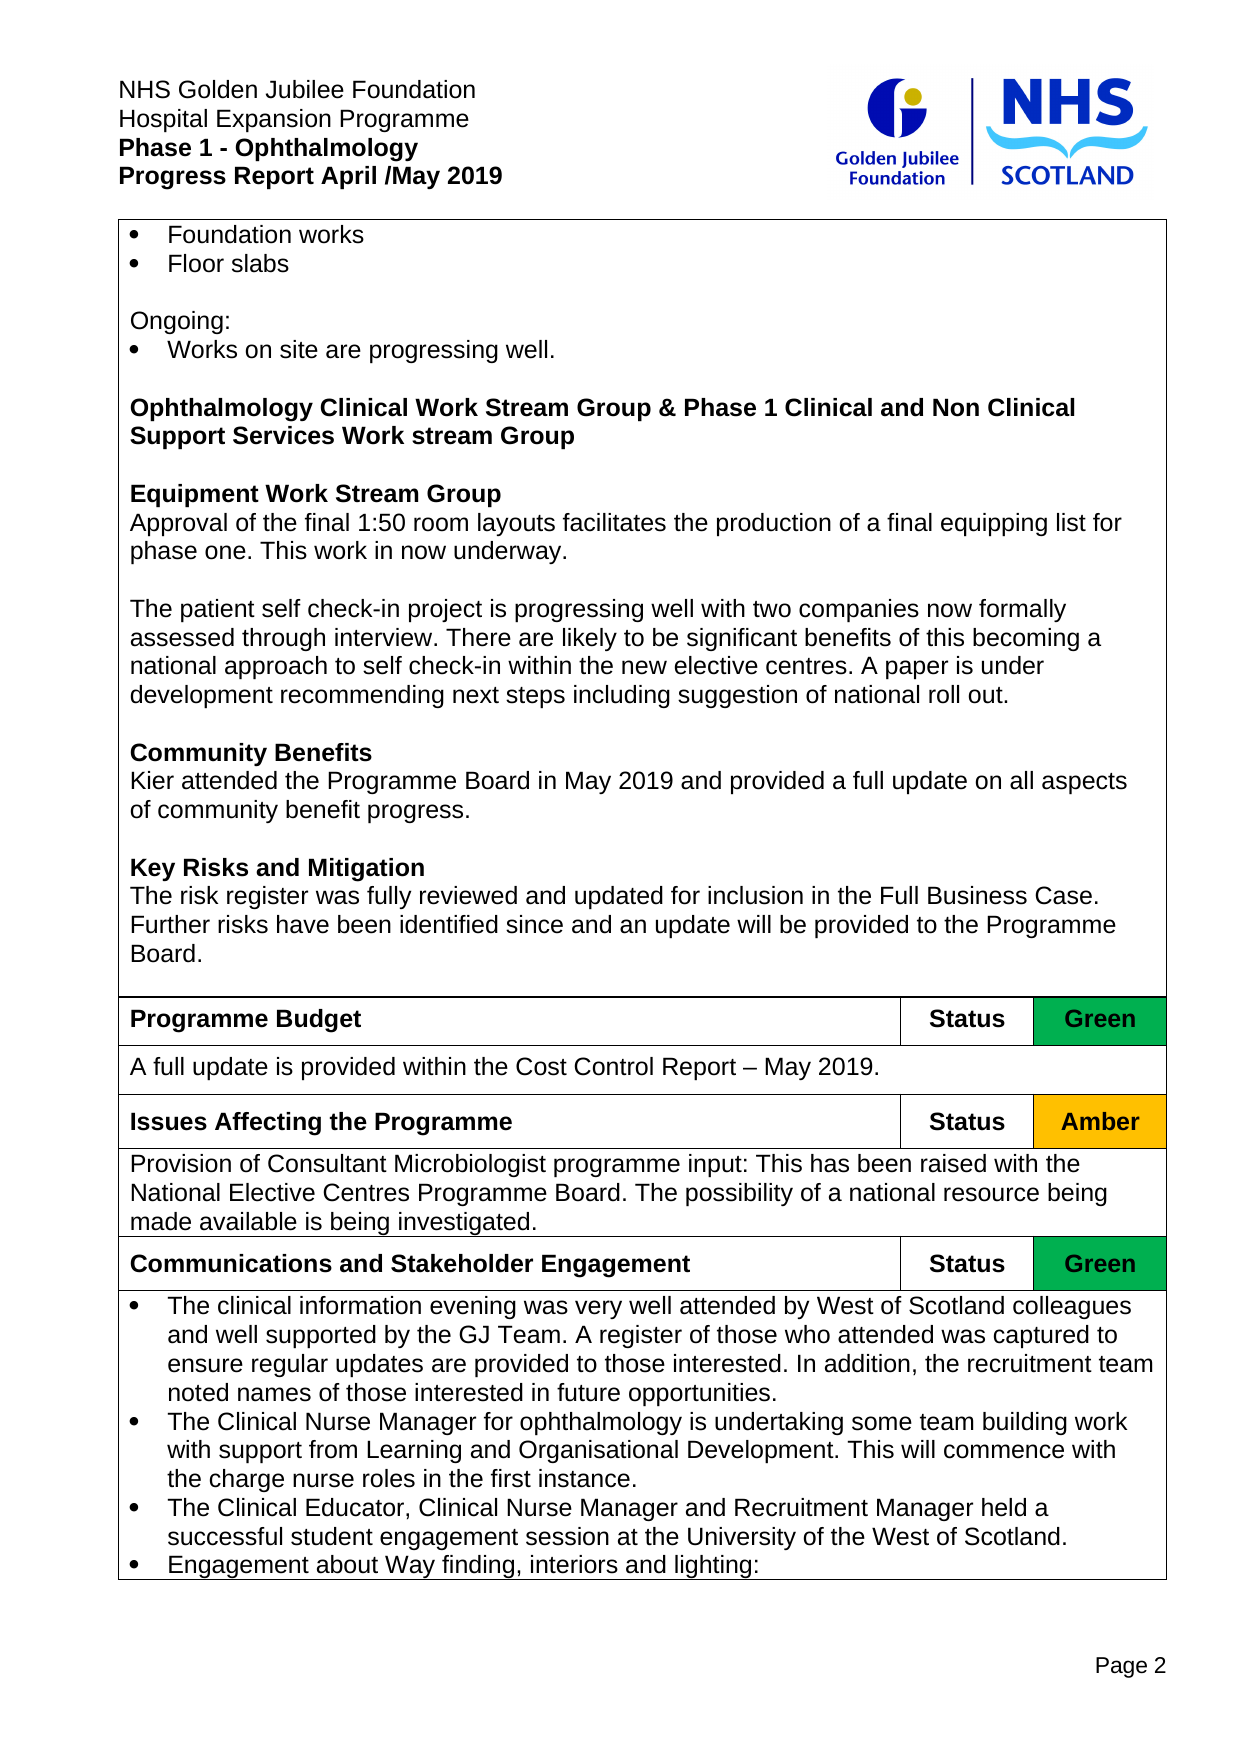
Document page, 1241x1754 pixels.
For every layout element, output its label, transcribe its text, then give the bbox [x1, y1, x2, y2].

table_cell Green [1034, 1237, 1166, 1290]
table_cell Status [901, 998, 1033, 1045]
table_cell Status [901, 1237, 1033, 1290]
table_cell Status [901, 1095, 1033, 1148]
table_cell Issues Affecting the Programme [119, 1095, 900, 1148]
table_cell Provision of Consultant Microbiologist programme input: This has been raised with the National Elective Centres Programme Board. The possibility of a national resource being made available is being investigated. [119, 1149, 1166, 1236]
table_cell A full update is provided within the Cost Control Report – May 2019. [119, 1046, 1166, 1093]
table_cell Green [1034, 998, 1166, 1045]
table_cell Amber [1034, 1095, 1166, 1148]
picture [827, 64, 1155, 200]
table_cell Programme Budget [119, 998, 900, 1045]
table_cell Communications and Stakeholder Engagement [119, 1237, 900, 1290]
